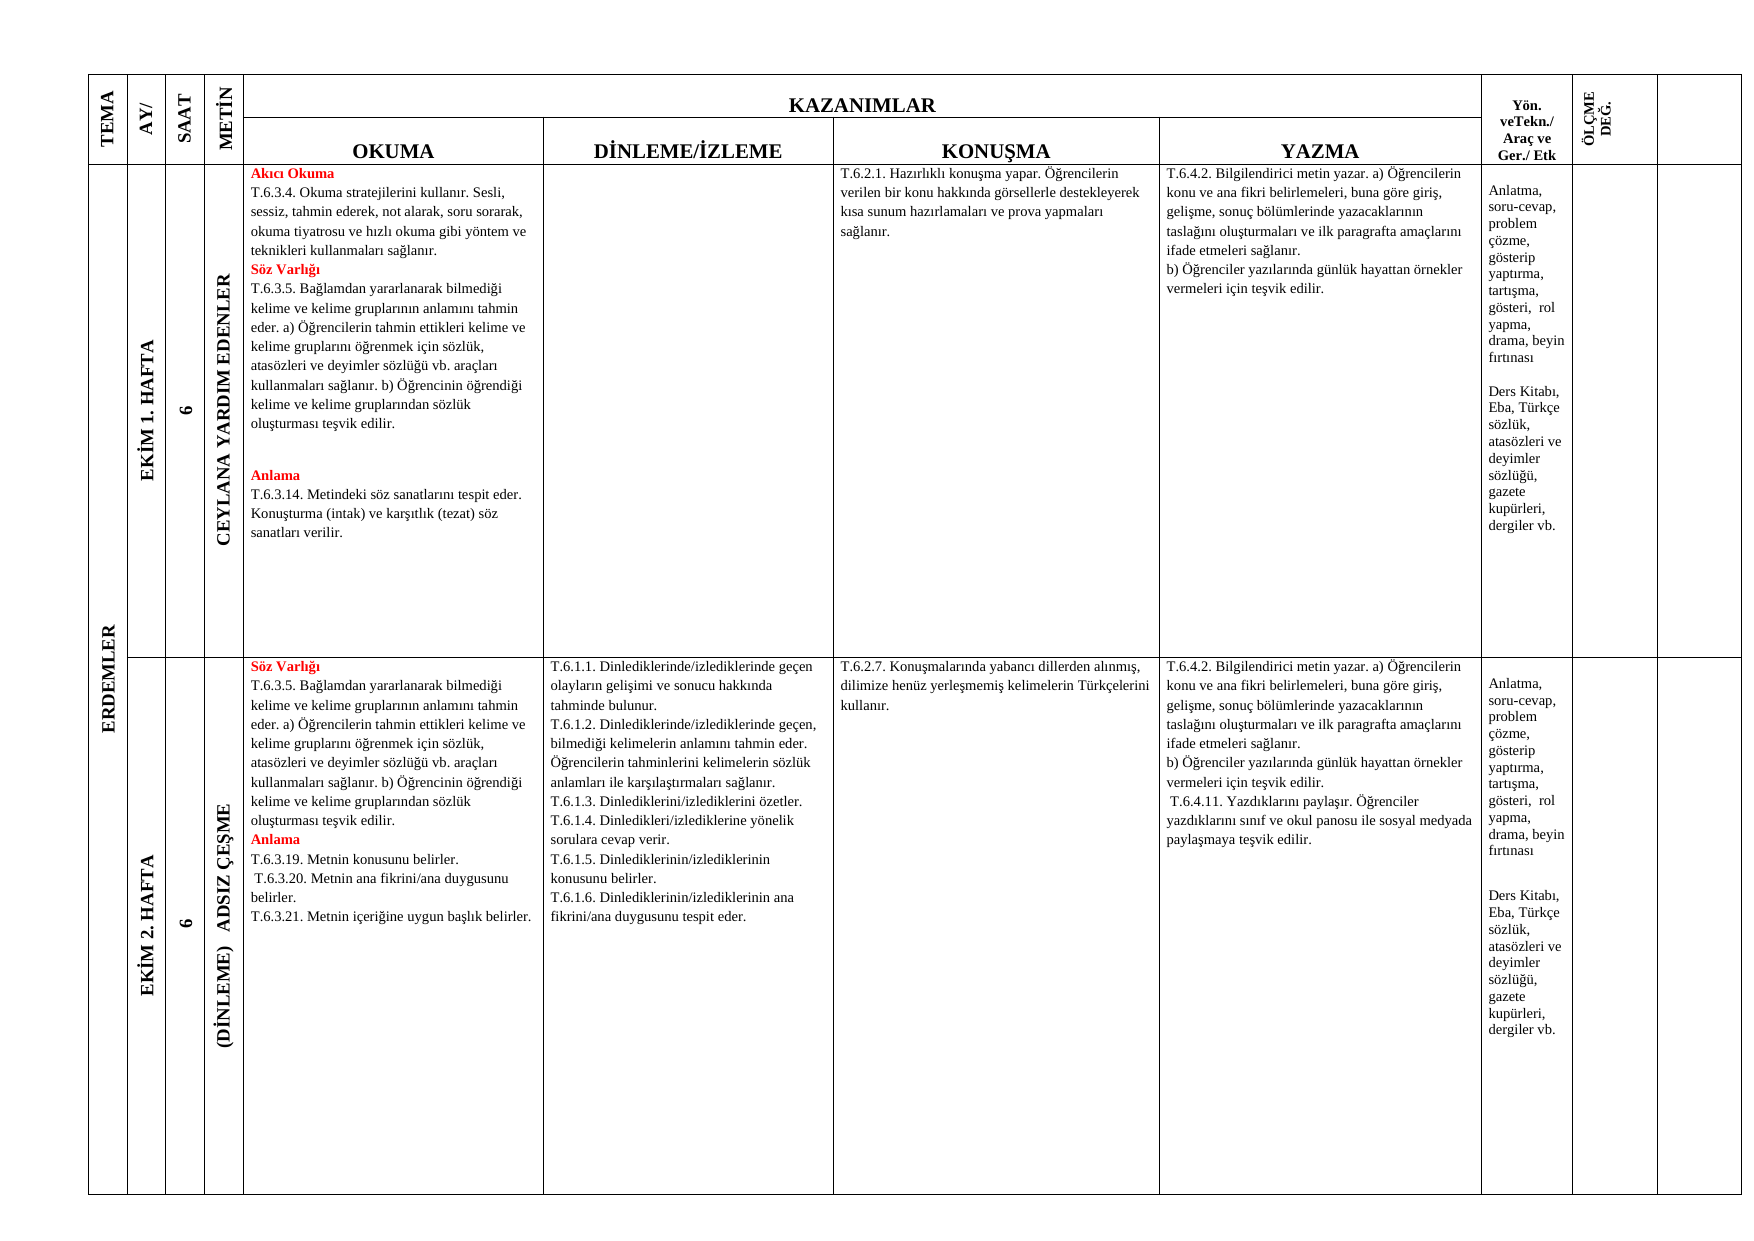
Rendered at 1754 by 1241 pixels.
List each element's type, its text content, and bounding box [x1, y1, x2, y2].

table_cell [1573, 165, 1657, 657]
table_cell EKİM 2. HAFTA [128, 658, 165, 1194]
table_cell KONUŞMA [834, 118, 1159, 163]
table_header [1658, 75, 1741, 163]
table_cell ERDEMLER [89, 165, 127, 1194]
table_cell CEYLANA YARDIM EDENLER [205, 165, 243, 657]
table_cell T.6.4.2. Bilgilendirici metin yazar. a) Öğrencilerin konu ve ana fikri belirlemeleri, buna göre giriş, gelişme, sonuç bölümlerinde yazacaklarının taslağını oluşturmaları ve ilk paragrafta amaçlarını ifade etmeleri sağlanır. b) Öğrenciler yazılarında günlük hayattan örnekler vermeleri için teşvik edilir. T.6.4.11. Yazdıklarını paylaşır. Öğrenciler yazdıklarını sınıf ve okul panosu ile sosyal medyada paylaşmaya teşvik edilir. [1160, 658, 1481, 1194]
table_cell Akıcı Okuma T.6.3.4. Okuma stratejilerini kullanır. Sesli, sessiz, tahmin ederek, not alarak, soru sorarak, okuma tiyatrosu ve hızlı okuma gibi yöntem ve teknikleri kullanmaları sağlanır. Söz Varlığı T.6.3.5. Bağlamdan yararlanarak bilmediği kelime ve kelime gruplarının anlamını tahmin eder. a) Öğrencilerin tahmin ettikleri kelime ve kelime gruplarını öğrenmek için sözlük, atasözleri ve deyimler sözlüğü vb. araçları kullanmaları sağlanır. b) Öğrencinin öğrendiği kelime ve kelime gruplarından sözlük oluşturması teşvik edilir. Anlama T.6.3.14. Metindeki söz sanatlarını tespit eder. Konuşturma (intak) ve karşıtlık (tezat) söz sanatları verilir. [244, 165, 543, 657]
table_cell DİNLEME/İZLEME [544, 118, 833, 163]
table_cell T.6.2.1. Hazırlıklı konuşma yapar. Öğrencilerin verilen bir konu hakkında görsellerle destekleyerek kısa sunum hazırlamaları ve prova yapmaları sağlanır. [834, 165, 1159, 657]
table_header ÖLÇME DEĞ. [1573, 75, 1657, 163]
table_cell T.6.4.2. Bilgilendirici metin yazar. a) Öğrencilerin konu ve ana fikri belirlemeleri, buna göre giriş, gelişme, sonuç bölümlerinde yazacaklarının taslağını oluşturmaları ve ilk paragrafta amaçlarını ifade etmeleri sağlanır. b) Öğrenciler yazılarında günlük hayattan örnekler vermeleri için teşvik edilir. [1160, 165, 1481, 657]
table_cell T.6.1.1. Dinlediklerinde/izlediklerinde geçen olayların gelişimi ve sonucu hakkında tahminde bulunur. T.6.1.2. Dinlediklerinde/izlediklerinde geçen, bilmediği kelimelerin anlamını tahmin eder. Öğrencilerin tahminlerini kelimelerin sözlük anlamları ile karşılaştırmaları sağlanır. T.6.1.3. Dinlediklerini/izlediklerini özetler. T.6.1.4. Dinledikleri/izlediklerine yönelik sorulara cevap verir. T.6.1.5. Dinlediklerinin/izlediklerinin konusunu belirler. T.6.1.6. Dinlediklerinin/izlediklerinin ana fikrini/ana duygusunu tespit eder. [544, 658, 833, 1194]
table_cell 6 [166, 658, 204, 1194]
table_cell 6 [166, 165, 204, 657]
table_cell [544, 165, 833, 657]
table_cell T.6.2.7. Konuşmalarında yabancı dillerden alınmış, dilimize henüz yerleşmemiş kelimelerin Türkçelerini kullanır. [834, 658, 1159, 1194]
table_cell OKUMA [244, 118, 543, 163]
table_cell [1658, 165, 1741, 657]
table_header KAZANIMLAR [244, 75, 1481, 117]
table_cell [1573, 658, 1657, 1194]
table_header TEMA [89, 75, 127, 163]
table_cell EKİM 1. HAFTA [128, 165, 165, 657]
table_header SAAT [166, 75, 204, 163]
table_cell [1482, 658, 1572, 1194]
table_cell YAZMA [1160, 118, 1481, 163]
table_cell (DİNLEME) ADSIZ ÇEŞME [205, 658, 243, 1194]
table_cell [1658, 658, 1741, 1194]
table_header METİN [205, 75, 243, 163]
table_cell Söz Varlığı T.6.3.5. Bağlamdan yararlanarak bilmediği kelime ve kelime gruplarının anlamını tahmin eder. a) Öğrencilerin tahmin ettikleri kelime ve kelime gruplarını öğrenmek için sözlük, atasözleri ve deyimler sözlüğü vb. araçları kullanmaları sağlanır. b) Öğrencinin öğrendiği kelime ve kelime gruplarından sözlük oluşturması teşvik edilir. Anlama T.6.3.19. Metnin konusunu belirler. T.6.3.20. Metnin ana fikrini/ana duygusunu belirler. T.6.3.21. Metnin içeriğine uygun başlık belirler. [244, 658, 543, 1194]
table_header AY/HAFTA [128, 75, 165, 163]
table_header Yön. veTekn./ Araç ve Ger./ Etk [1482, 75, 1572, 163]
